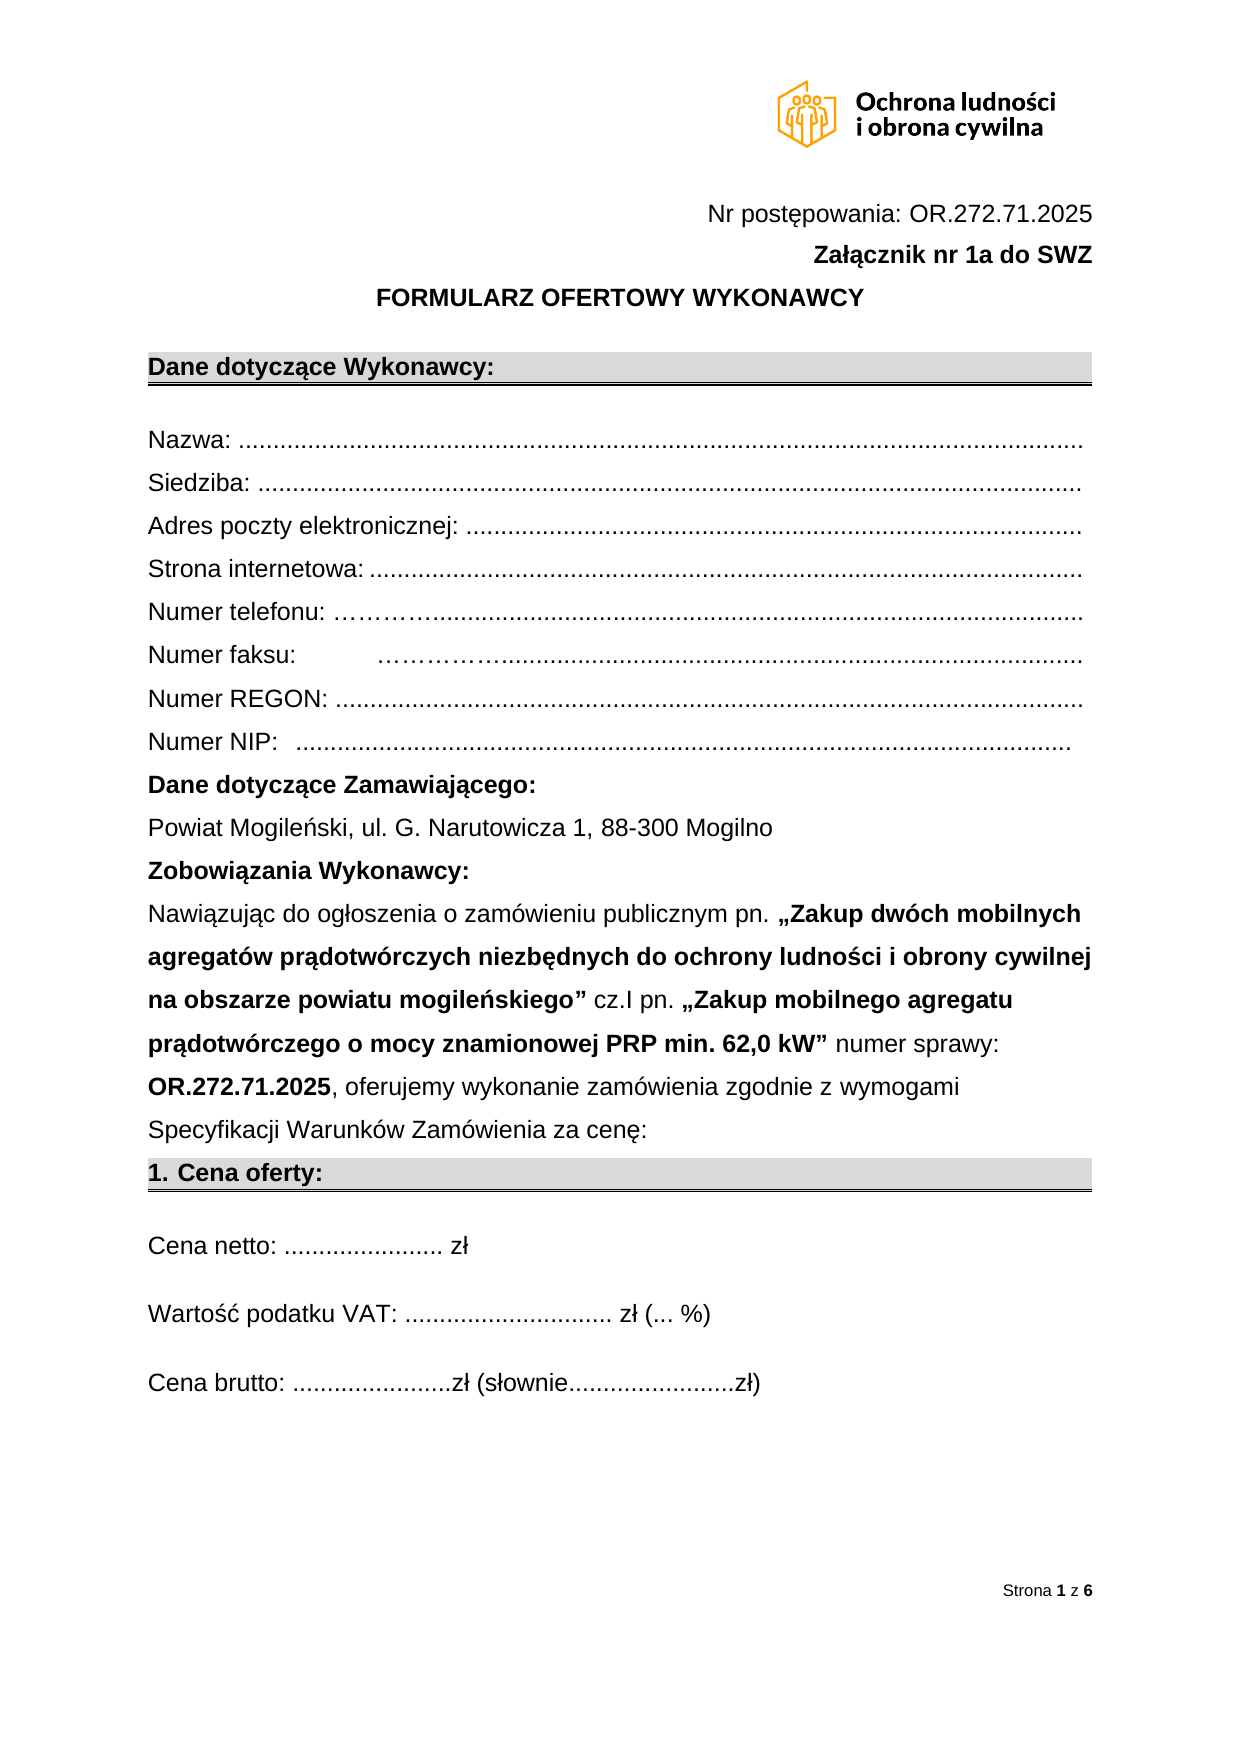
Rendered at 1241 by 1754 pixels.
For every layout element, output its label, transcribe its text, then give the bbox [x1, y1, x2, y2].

text Powiat Mogileński, ul. G. Narutowicza 1, 88-300 Mogilno [637, 813, 1092, 842]
text FORMULARZ OFERTOWY WYKONAWCY [148, 283, 1092, 312]
text Siedziba: ....................................................................................................................... [148, 468, 1092, 497]
text Strona internetowa: ....................................................................................................... [148, 554, 1092, 583]
text Nazwa: .......................................................................................................................... [148, 425, 1092, 454]
text Cena brutto: .......................zł (słownie........................zł) [148, 1368, 1092, 1396]
text Dane dotyczące Wykonawcy: [148, 352, 1092, 382]
text Numer faksu: …………….................................................................................... [148, 641, 1092, 669]
text Numer telefonu: ………….............................................................................................. [148, 597, 1092, 626]
text Numer NIP: ................................................................................................................ [148, 727, 1092, 756]
list Cena oferty: [148, 1158, 1092, 1189]
text Cena netto: ....................... zł [148, 1231, 1092, 1260]
text Adres poczty elektronicznej: ......................................................................................... [148, 511, 1092, 540]
text Powiat Mogileński, ul. G. Narutowicza 1, 88-300 Mogilno [148, 813, 601, 842]
text Zobowiązania Wykonawcy: [148, 856, 1092, 885]
text Numer REGON: ............................................................................................................ [148, 684, 1092, 712]
text Nawiązując do ogłoszenia o zamówieniu publicznym pn. „Zakup dwóch mobilnych agregatów prądotwórczych niezbędnych do ochrony ludności i obrony cywilnej na obszarze powiatu mogileńskiego” cz.I pn. „Zakup mobilnego agregatu prądotwórczego o mocy znamionowej PRP min. 62,0 kW” numer sprawy: OR.272.71.2025, oferujemy wykonanie zamówienia zgodnie z wymogami Specyfikacji Warunków Zamówienia za cenę: [148, 899, 1092, 1144]
text Załącznik nr 1a do SWZ [148, 240, 1092, 269]
text Dane dotyczące Zamawiającego: [148, 770, 1092, 799]
picture [739, 54, 1093, 174]
text Wartość podatku VAT: .............................. zł (... %) [148, 1299, 1092, 1328]
